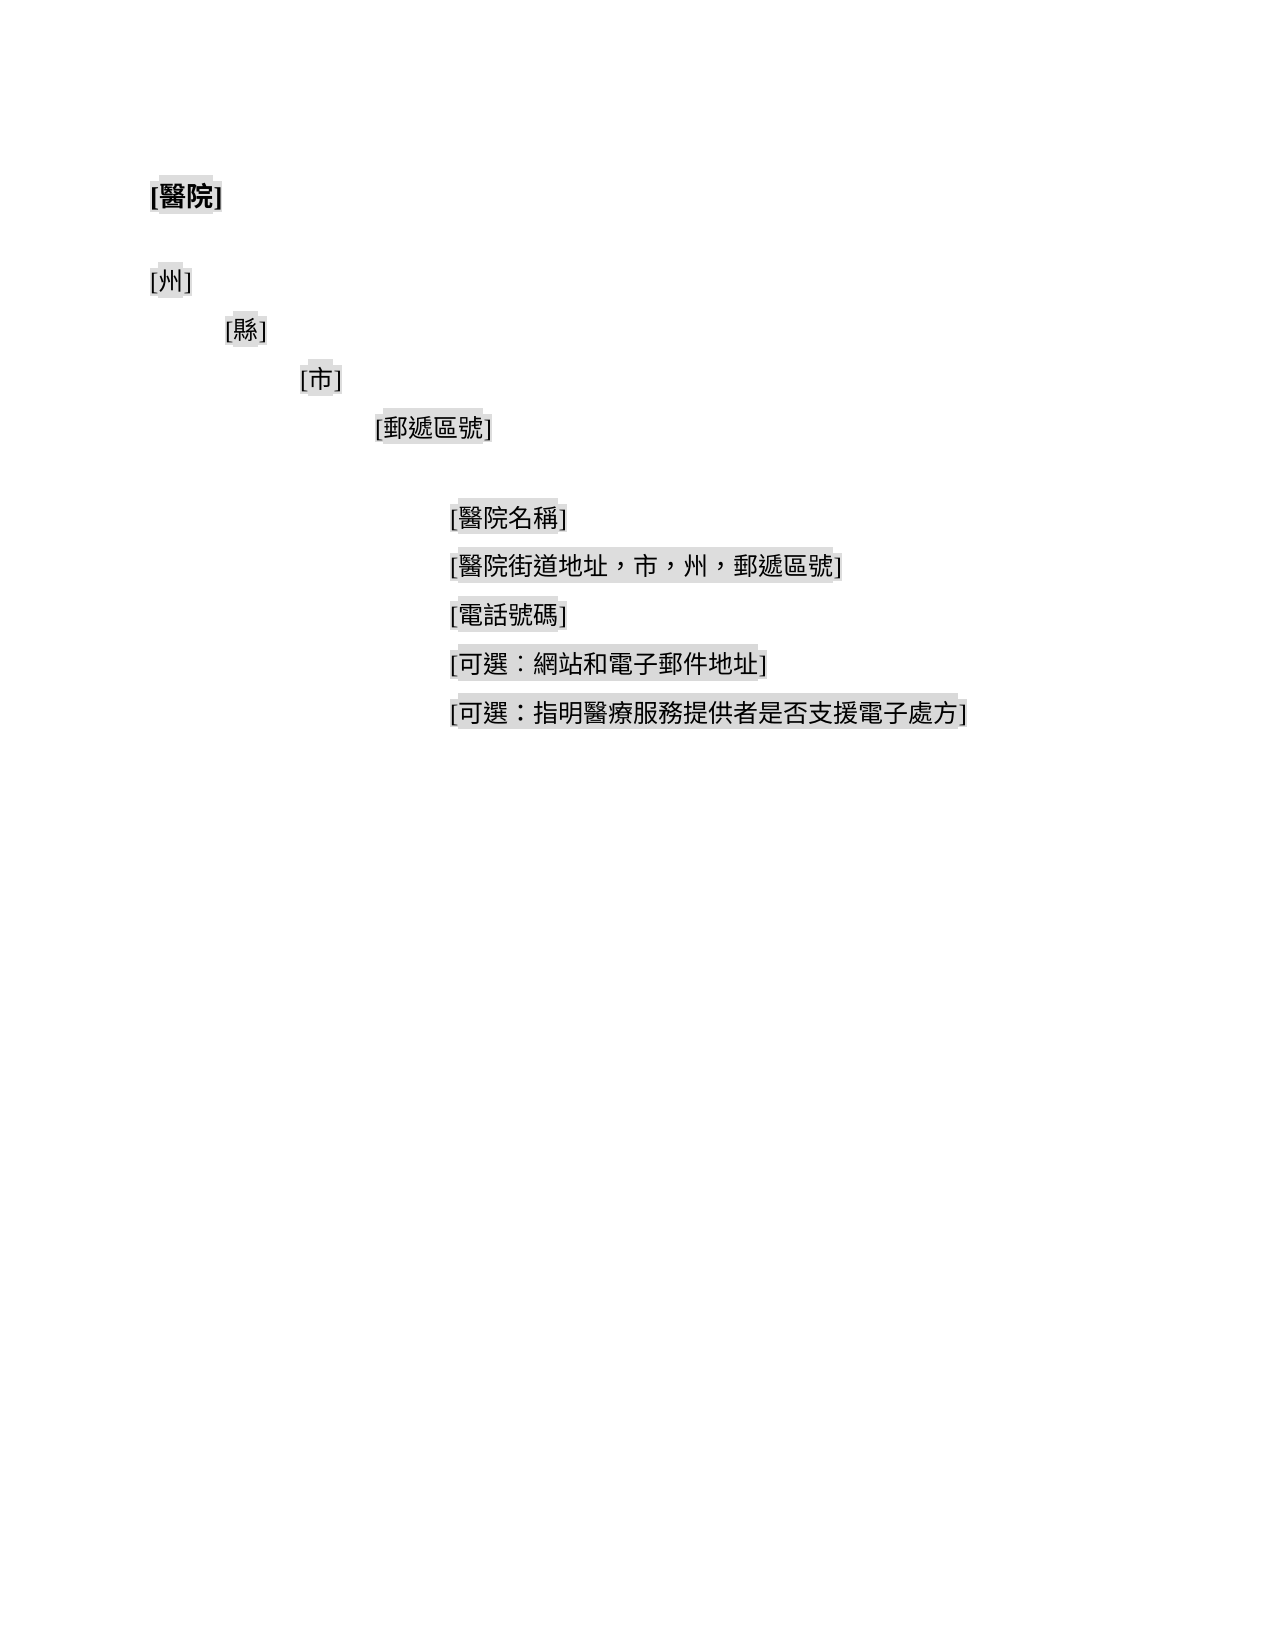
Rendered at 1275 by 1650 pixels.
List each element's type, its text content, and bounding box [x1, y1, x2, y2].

text [醫院名稱] [558, 498, 1125, 534]
text [市] [333, 359, 1125, 396]
text [可選︰網站和電子郵件地址] [758, 644, 1125, 681]
subtitle [醫院] [213, 175, 1125, 214]
text [縣] [258, 311, 1125, 347]
text [郵遞區號] [483, 408, 1125, 444]
text [電話號碼] [558, 596, 1125, 632]
text [醫院街道地址，市，州，郵遞區號] [833, 547, 1125, 583]
text [可選：指明醫療服務提供者是否支援電子處方] [958, 693, 1125, 729]
text [州] [183, 262, 1125, 298]
